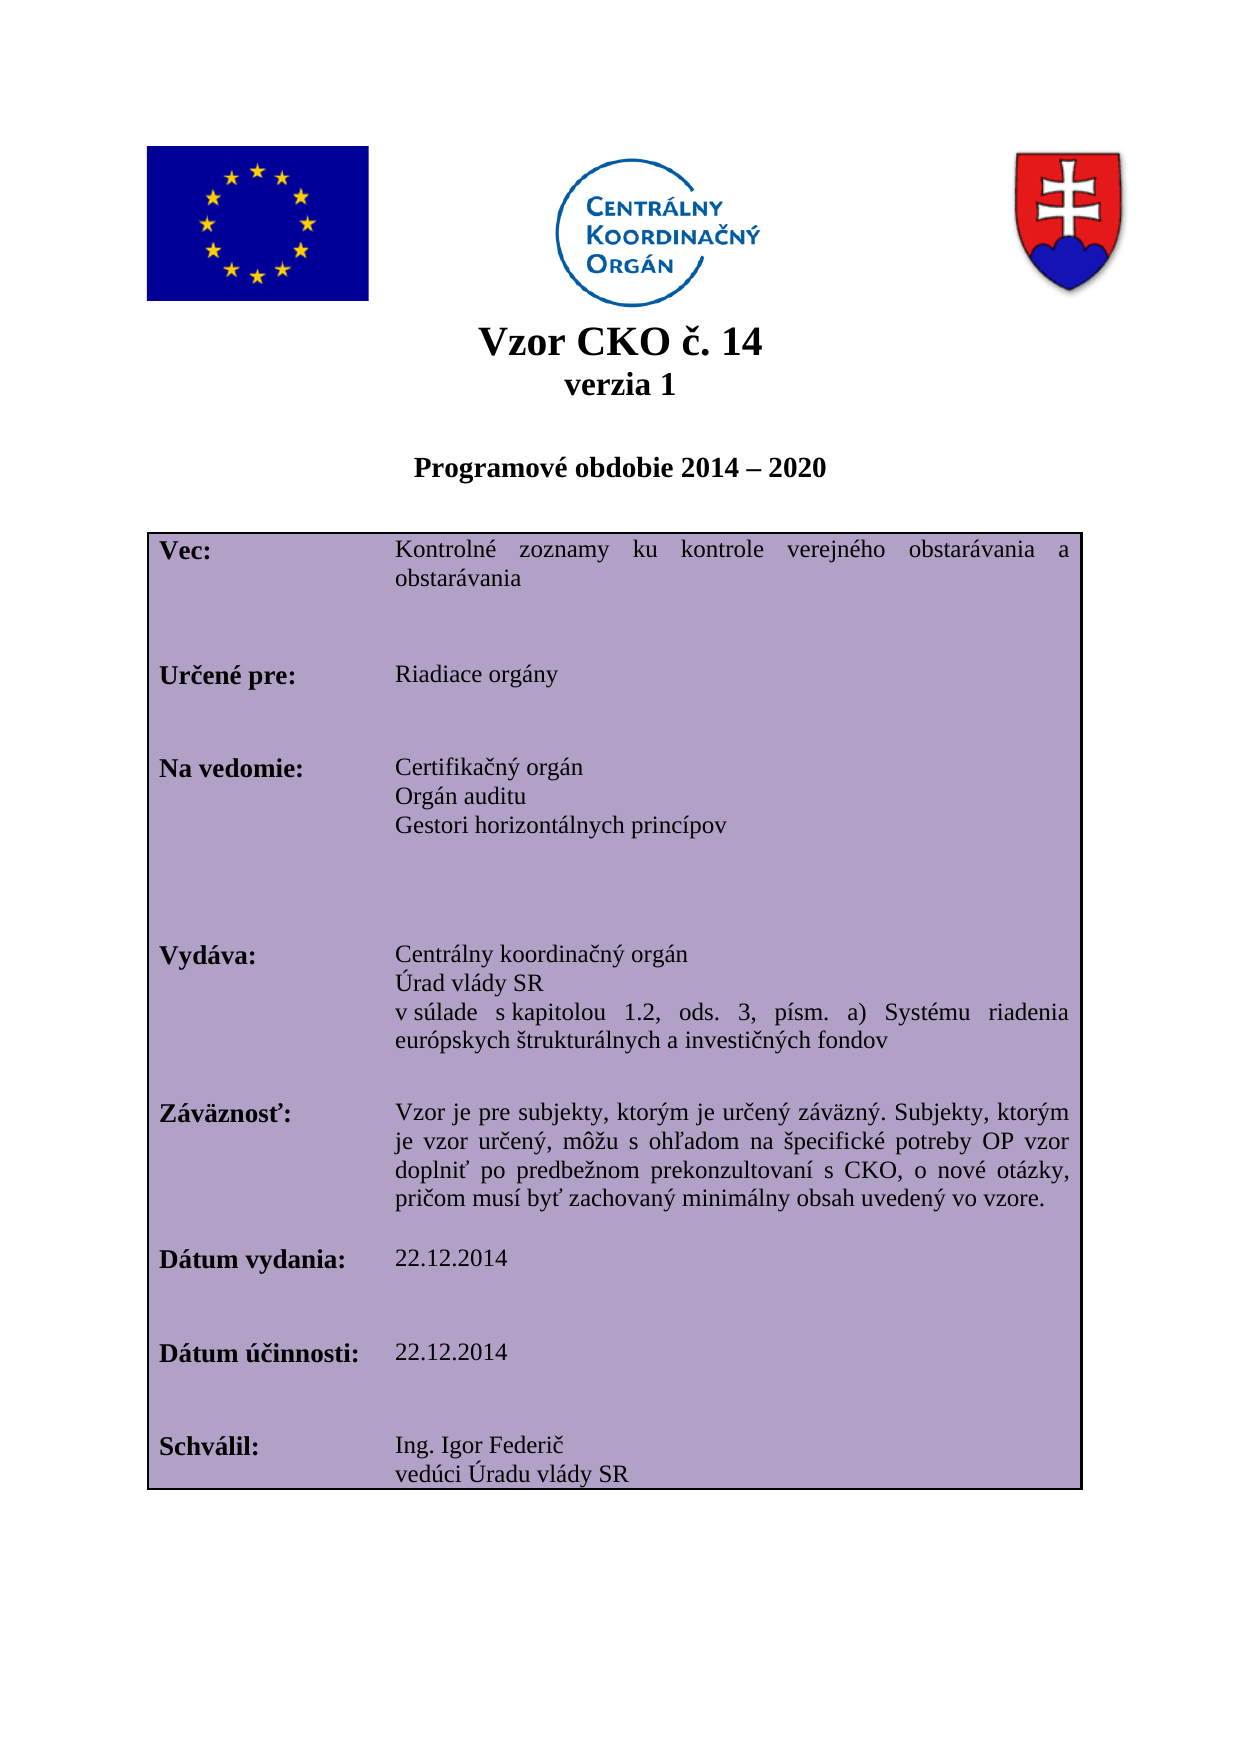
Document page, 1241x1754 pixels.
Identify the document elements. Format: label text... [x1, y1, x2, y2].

table_header Kontrolné zoznamy ku kontrole verejného obstarávania a obstarávania [384, 534, 1080, 659]
table_cell Certifikačný orgán Orgán auditu Gestori horizontálnych princípov [384, 752, 1080, 939]
text Programové obdobie 2014 – 2020 [148, 450, 1093, 484]
table_cell Dátum účinnosti: [149, 1337, 384, 1430]
picture [1011, 148, 1132, 303]
table_cell Centrálny koordinačný orgán Úrad vlády SR v súlade s kapitolou 1.2, ods. 3, písm. a) Systému riadenia európskych štrukturálnych a investičných fondov [384, 939, 1080, 1097]
table_cell [384, 1097, 1080, 1243]
table_cell Riadiace orgány [384, 659, 1080, 752]
text verzia [148, 364, 1093, 402]
picture [552, 155, 762, 306]
table_cell Záväznosť: [149, 1097, 384, 1243]
table_header Vec: [149, 534, 384, 659]
text Vzor CKO č. [148, 316, 1093, 364]
picture [146, 146, 369, 301]
table_cell Vydáva: [149, 939, 384, 1097]
table_cell Ing. Igor Federič vedúci Úradu vlády SR [384, 1430, 1080, 1488]
table_cell Určené pre: [149, 659, 384, 752]
table_cell Dátum vydania: [149, 1243, 384, 1337]
table_cell Na vedomie: [149, 752, 384, 939]
table_cell Schválil: [149, 1430, 384, 1488]
